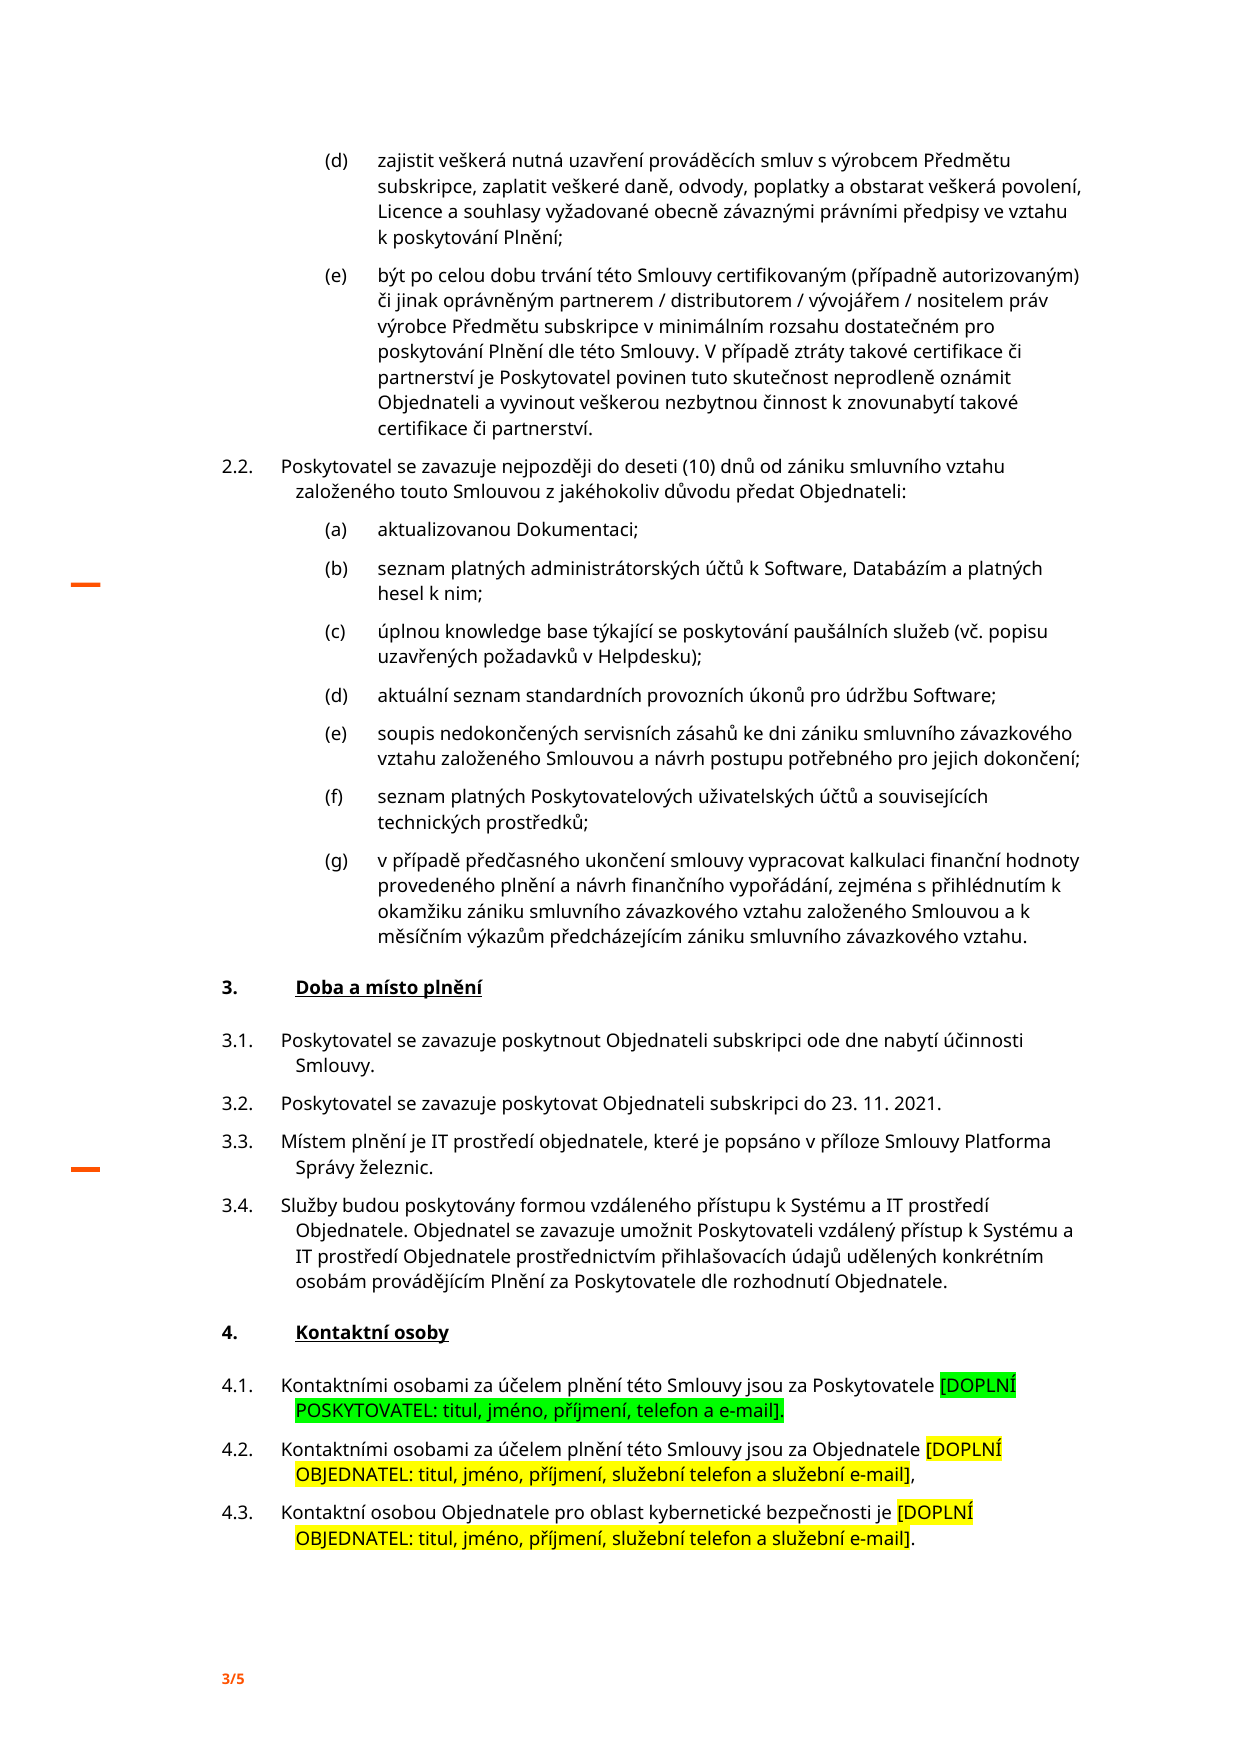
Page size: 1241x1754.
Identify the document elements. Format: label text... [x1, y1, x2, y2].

list Poskytovatel se zavazuje poskytnout Objednateli subskripci ode dne nabytí účinnosti Smlouvy. [222, 1027, 1093, 1078]
list Kontaktními osobami za účelem plnění této Smlouvy jsou za Objednatele [DOPLNÍ OBJEDNATEL: titul, jméno, příjmení, služební telefon a služební e-mail], [222, 1436, 1093, 1487]
text zajistit veškerá nutná uzavření prováděcích smluv s výrobcem Předmětu subskripce, zaplatit veškeré daně, odvody, poplatky a obstarat veškerá povolení, Licence a souhlasy vyžadované obecně závaznými právními předpisy ve vztahu k poskytování Plnění; [325, 147, 1093, 249]
list Poskytovatel se zavazuje nejpozději do deseti (10) dnů od zániku smluvního vztahu založeného touto Smlouvou z jakéhokoliv důvodu předat Objednateli: [222, 453, 1093, 504]
list Služby budou poskytovány formou vzdáleného přístupu k Systému a IT prostředí Objednatele. Objednatel se zavazuje umožnit Poskytovateli vzdálený přístup k Systému a IT prostředí Objednatele prostřednictvím přihlašovacích údajů udělených konkrétním osobám provádějícím Plnění za Poskytovatele dle rozhodnutí Objednatele. [222, 1192, 1093, 1294]
subtitle Doba a místo plnění [222, 974, 1093, 999]
text být po celou dobu trvání této Smlouvy certifikovaným (případně autorizovaným) či jinak oprávněným partnerem / distributorem / vývojářem / nositelem práv výrobce Předmětu subskripce v minimálním rozsahu dostatečném pro poskytování Plnění dle této Smlouvy. V případě ztráty takové certifikace či partnerství je Poskytovatel povinen tuto skutečnost neprodleně oznámit Objednateli a vyvinout veškerou nezbytnou činnost k znovunabytí takové certifikace či partnerství. [325, 262, 1093, 441]
text úplnou knowledge base týkající se poskytování paušálních služeb (vč. popisu uzavřených požadavků v Helpdesku); [325, 618, 1093, 669]
list Kontaktními osobami za účelem plnění této Smlouvy jsou za Poskytovatele [DOPLNÍ POSKYTOVATEL: titul, jméno, příjmení, telefon a e-mail]. [222, 1372, 1093, 1423]
list Místem plnění je IT prostředí objednatele, které je popsáno v příloze Smlouvy Platforma Správy železnic. [222, 1129, 1093, 1180]
list Kontaktní osobou Objednatele pro oblast kybernetické bezpečnosti je [DOPLNÍ OBJEDNATEL: titul, jméno, příjmení, služební telefon a služební e-mail]. [222, 1499, 897, 1550]
text v případě předčasného ukončení smlouvy vypracovat kalkulaci finanční hodnoty provedeného plnění a návrh finančního vypořádání, zejména s přihlédnutím k okamžiku zániku smluvního závazkového vztahu založeného Smlouvou a k měsíčním výkazům předcházejícím zániku smluvního závazkového vztahu. [325, 847, 1093, 949]
subtitle Kontaktní osoby [222, 1319, 1093, 1345]
text seznam platných Poskytovatelových uživatelských účtů a souvisejících technických prostředků; [325, 783, 1093, 834]
text seznam platných administrátorských účtů k Software, Databázím a platných hesel k nim; [325, 555, 1093, 606]
text aktualizovanou Dokumentaci; [325, 517, 1093, 542]
text aktuální seznam standardních provozních úkonů pro údržbu Software; [325, 682, 1093, 707]
list Poskytovatel se zavazuje poskytovat Objednateli subskripci do 23. 11. 2021. [222, 1091, 1093, 1116]
list Kontaktní osobou Objednatele pro oblast kybernetické bezpečnosti je [DOPLNÍ OBJEDNATEL: titul, jméno, příjmení, služební telefon a služební e-mail]. [910, 1499, 1093, 1550]
text soupis nedokončených servisních zásahů ke dni zániku smluvního závazkového vztahu založeného Smlouvou a návrh postupu potřebného pro jejich dokončení; [325, 720, 1093, 771]
